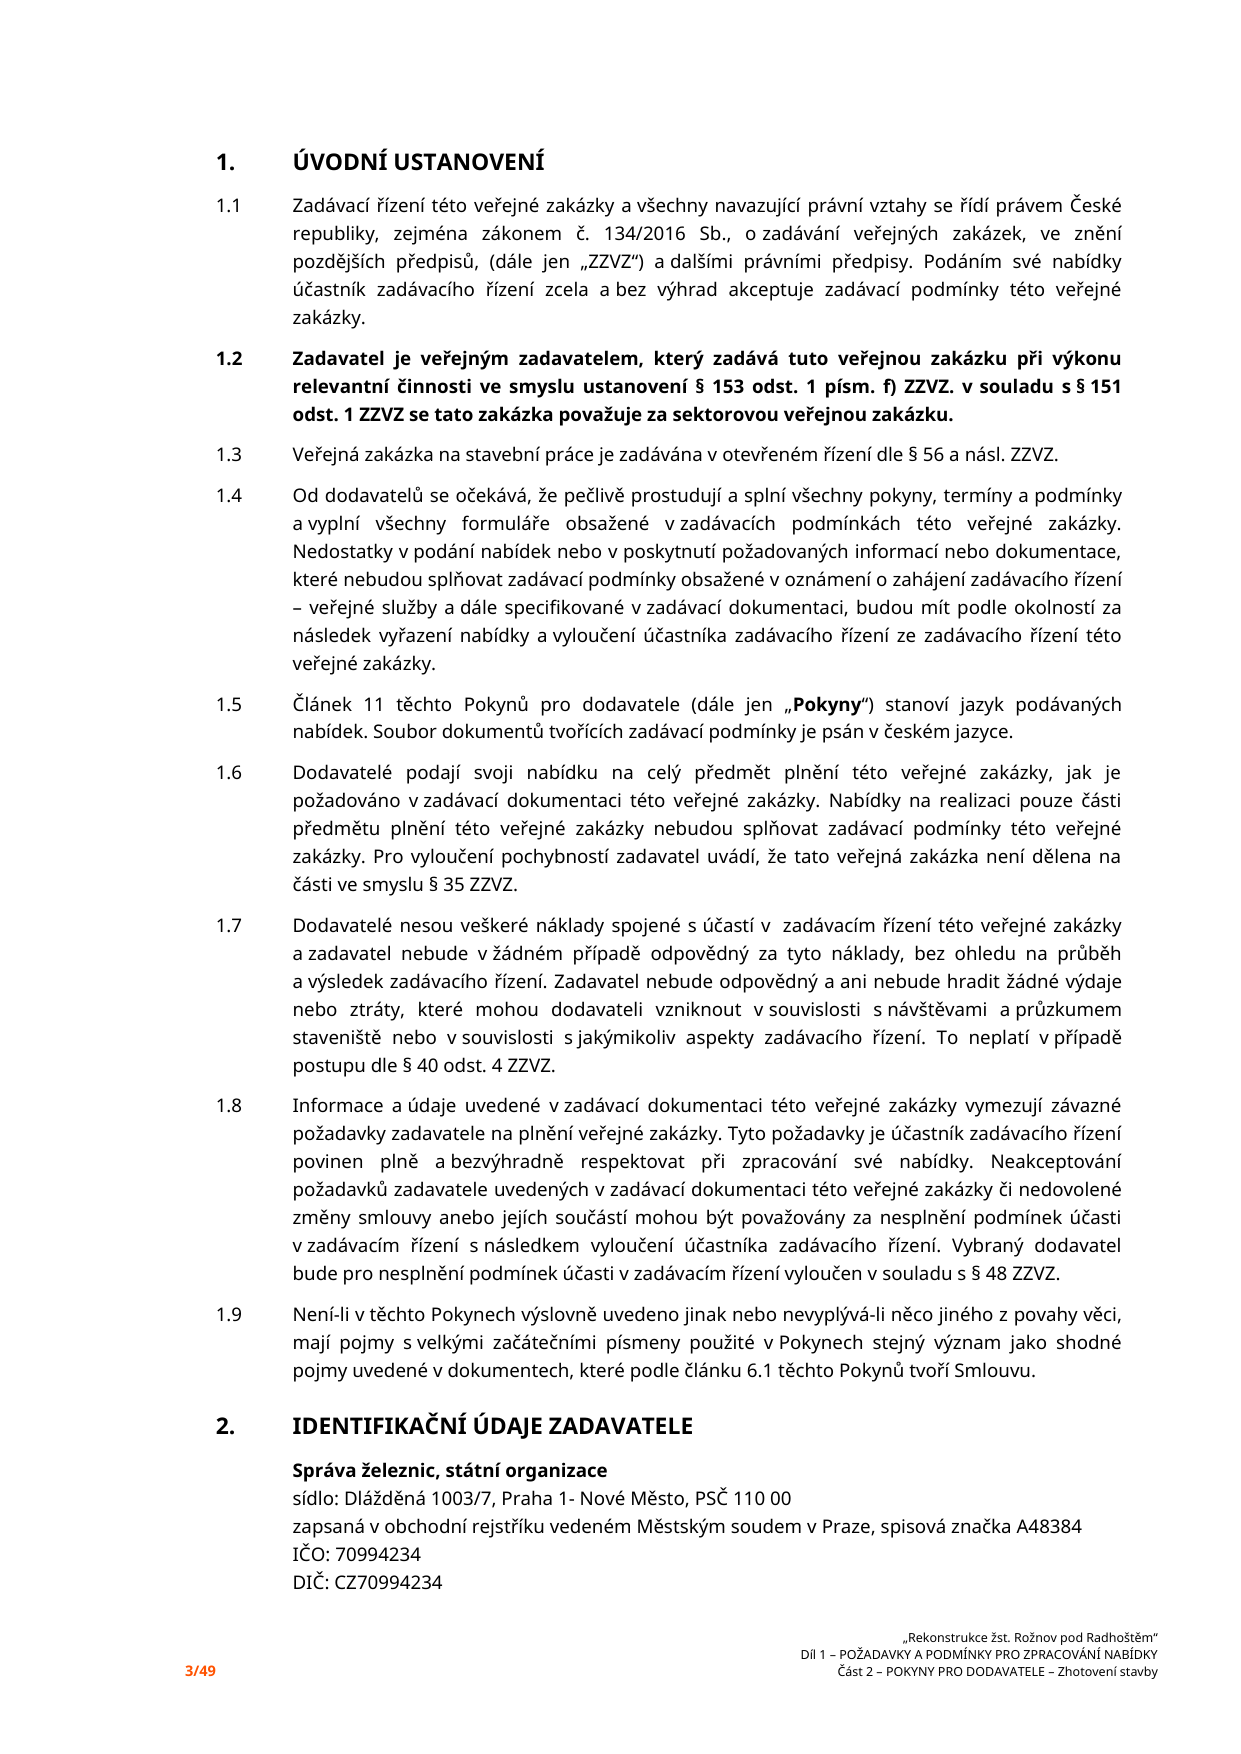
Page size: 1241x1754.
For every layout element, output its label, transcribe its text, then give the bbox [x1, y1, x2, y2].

text Článek 11 těchto Pokynů pro dodavatele (dále jen „Pokyny“) stanoví jazyk podávaných nabídek. Soubor dokumentů tvořících zadávací podmínky je psán v českém jazyce. [216, 691, 1122, 744]
text IČO: 70994234 [292, 1541, 1122, 1567]
text Dodavatelé podají svoji nabídku na celý předmět plnění této veřejné zakázky, jak je požadováno v zadávací dokumentaci této veřejné zakázky. Nabídky na realizaci pouze části předmětu plnění této veřejné zakázky nebudou splňovat zadávací podmínky této veřejné zakázky. Pro vyloučení pochybností zadavatel uvádí, že tato veřejná zakázka není dělena na části ve smyslu § 35 ZZVZ. [216, 759, 1122, 897]
text Informace a údaje uvedené v zadávací dokumentaci této veřejné zakázky vymezují závazné požadavky zadavatele na plnění veřejné zakázky. Tyto požadavky je účastník zadávacího řízení povinen plně a bezvýhradně respektovat při zpracování své nabídky. Neakceptování požadavků zadavatele uvedených v zadávací dokumentaci této veřejné zakázky či nedovolené změny smlouvy anebo jejích součástí mohou být považovány za nesplnění podmínek účasti v zadávacím řízení s následkem vyloučení účastníka zadávacího řízení. Vybraný dodavatel bude pro nesplnění podmínek účasti v zadávacím řízení vyloučen v souladu s § 48 ZZVZ. [216, 1093, 1122, 1286]
text IDENTIFIKAČNÍ ÚDAJE ZADAVATELE [216, 1410, 1122, 1442]
text Není-li v těchto Pokynech výslovně uvedeno jinak nebo nevyplývá-li něco jiného z povahy věci, mají pojmy s velkými začátečními písmeny použité v Pokynech stejný význam jako shodné pojmy uvedené v dokumentech, které podle článku 6.1 těchto Pokynů tvoří Smlouvu. [216, 1301, 1122, 1383]
text sídlo: Dlážděná 1003/7, Praha 1- Nové Město, PSČ 110 00 [292, 1485, 1122, 1511]
text Zadavatel je veřejným zadavatelem, který zadává tuto veřejnou zakázku při výkonu relevantní činnosti ve smyslu ustanovení § 153 odst. 1 písm. f) ZZVZ. v souladu s § 151 odst. 1 ZZVZ se tato zakázka považuje za sektorovou veřejnou zakázku. [216, 345, 1122, 427]
text Dodavatelé nesou veškeré náklady spojené s účastí v zadávacím řízení této veřejné zakázky a zadavatel nebude v žádném případě odpovědný za tyto náklady, bez ohledu na průběh a výsledek zadávacího řízení. Zadavatel nebude odpovědný a ani nebude hradit žádné výdaje nebo ztráty, které mohou dodavateli vzniknout v souvislosti s návštěvami a průzkumem staveniště nebo v souvislosti s jakýmikoliv aspekty zadávacího řízení. To neplatí v případě postupu dle § 40 odst. 4 ZZVZ. [216, 912, 1122, 1078]
text ÚVODNÍ USTANOVENÍ [216, 146, 1122, 177]
text Veřejná zakázka na stavební práce je zadávána v otevřeném řízení dle § 56 a násl. ZZVZ. [216, 442, 1122, 467]
text zapsaná v obchodní rejstříku vedeném Městským soudem v Praze, spisová značka A48384 [292, 1513, 1122, 1539]
text Zadávací řízení této veřejné zakázky a všechny navazující právní vztahy se řídí právem České republiky, zejména zákonem č. 134/2016 Sb., o zadávání veřejných zakázek, ve znění pozdějších předpisů, (dále jen „ZZVZ“) a dalšími právními předpisy. Podáním své nabídky účastník zadávacího řízení zcela a bez výhrad akceptuje zadávací podmínky této veřejné zakázky. [216, 192, 1122, 330]
text DIČ: CZ70994234 [292, 1569, 1122, 1595]
text Od dodavatelů se očekává, že pečlivě prostudují a splní všechny pokyny, termíny a podmínky a vyplní všechny formuláře obsažené v zadávacích podmínkách této veřejné zakázky. Nedostatky v podání nabídek nebo v poskytnutí požadovaných informací nebo dokumentace, které nebudou splňovat zadávací podmínky obsažené v oznámení o zahájení zadávacího řízení – veřejné služby a dále specifikované v zadávací dokumentaci, budou mít podle okolností za následek vyřazení nabídky a vyloučení účastníka zadávacího řízení ze zadávacího řízení této veřejné zakázky. [216, 482, 1122, 676]
text Správa železnic, státní organizace [292, 1457, 1122, 1483]
